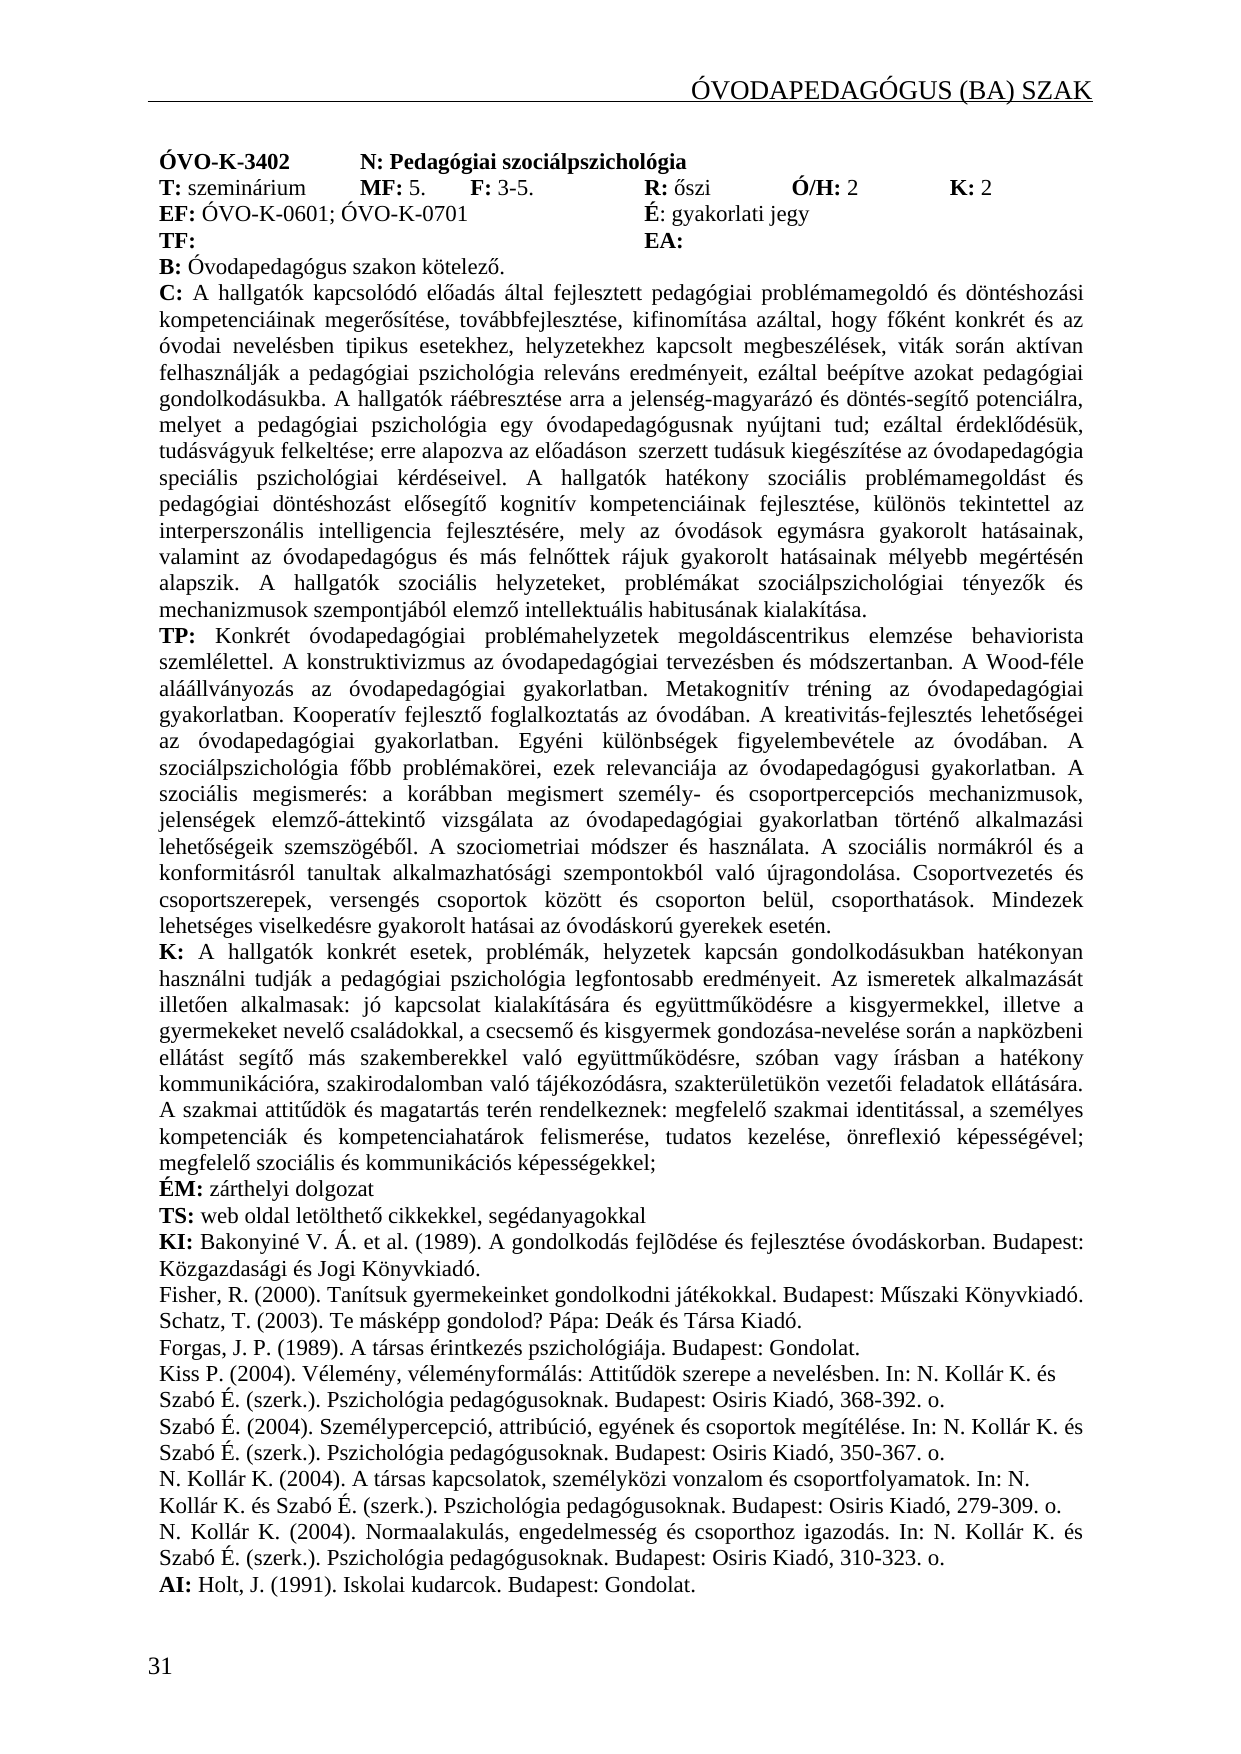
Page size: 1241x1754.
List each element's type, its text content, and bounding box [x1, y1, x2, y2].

table_cell K: A hallgatók konkrét esetek, problémák, helyzetek kapcsán gondolkodásukban hatékonyan használni tudják a pedagógiai pszichológia legfontosabb eredményeit. Az ismeretek alkalmazását illetően alkalmasak: jó kapcsolat kialakítására és együttműködésre a kisgyermekkel, illetve a gyermekeket nevelő családokkal, a csecsemő és kisgyermek gondozása-nevelése során a napközbeni ellátást segítő más szakemberekkel való együttműködésre, szóban vagy írásban a hatékony kommunikációra, szakirodalomban való tájékozódásra, szakterületükön vezetői feladatok ellátására. A szakmai attitűdök és magatartás terén rendelkeznek: megfelelő szakmai identitással, a személyes kompetenciák és kompetenciahatárok felismerése, tudatos kezelése, önreflexió képességével; megfelelő szociális és kommunikációs képességekkel; [148, 938, 1096, 1176]
table_cell TF: [148, 227, 633, 253]
table_cell Ó/H: 2 [780, 174, 938, 200]
table_cell C: A hallgatók kapcsolódó előadás által fejlesztett pedagógiai problémamegoldó és döntéshozási kompetenciáinak megerősítése, továbbfejlesztése, kifinomítása azáltal, hogy főként konkrét és az óvodai nevelésben tipikus esetekhez, helyzetekhez kapcsolt megbeszélések, viták során aktívan felhasználják a pedagógiai pszichológia releváns eredményeit, ezáltal beépítve azokat pedagógiai gondolkodásukba. A hallgatók ráébresztése arra a jelenség-magyarázó és döntés-segítő potenciálra, melyet a pedagógiai pszichológia egy óvodapedagógusnak nyújtani tud; ezáltal érdeklődésük, tudásvágyuk felkeltése; erre alapozva az előadáson szerzett tudásuk kiegészítése az óvodapedagógia speciális pszichológiai kérdéseivel. A hallgatók hatékony szociális problémamegoldást és pedagógiai döntéshozást elősegítő kognitív kompetenciáinak fejlesztése, különös tekintettel az interperszonális intelligencia fejlesztésére, mely az óvodások egymásra gyakorolt hatásainak, valamint az óvodapedagógus és más felnőttek rájuk gyakorolt hatásainak mélyebb megértésén alapszik. A hallgatók szociális helyzeteket, problémákat szociálpszichológiai tényezők és mechanizmusok szempontjából elemző intellektuális habitusának kialakítása. [148, 280, 1096, 622]
table_cell EA: [633, 227, 1096, 253]
table_cell R: őszi [633, 174, 780, 200]
table_cell EF: ÓVO-K-0601; ÓVO-K-0701 [148, 200, 633, 227]
table_cell ÉM: zárthelyi dolgozat [148, 1176, 1096, 1202]
table_cell F: 3-5. [459, 174, 633, 200]
table_cell TP: Konkrét óvodapedagógiai problémahelyzetek megoldáscentrikus elemzése behaviorista szemlélettel. A konstruktivizmus az óvodapedagógiai tervezésben és módszertanban. A Wood-féle aláállványozás az óvodapedagógiai gyakorlatban. Metakognitív tréning az óvodapedagógiai gyakorlatban. Kooperatív fejlesztő foglalkoztatás az óvodában. A kreativitás-fejlesztés lehetőségei az óvodapedagógiai gyakorlatban. Egyéni különbségek figyelembevétele az óvodában. A szociálpszichológia főbb problémakörei, ezek relevanciája az óvodapedagógusi gyakorlatban. A szociális megismerés: a korábban megismert személy- és csoportpercepciós mechanizmusok, jelenségek elemző-áttekintő vizsgálata az óvodapedagógiai gyakorlatban történő alkalmazási lehetőségeik szemszögéből. A szociometriai módszer és használata. A szociális normákról és a konformitásról tanultak alkalmazhatósági szempontokból való újragondolása. Csoportvezetés és csoportszerepek, versengés csoportok között és csoporton belül, csoporthatások. Mindezek lehetséges viselkedésre gyakorolt hatásai az óvodáskorú gyerekek esetén. [148, 622, 1096, 938]
table_cell É: gyakorlati jegy [633, 200, 1096, 227]
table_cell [148, 1571, 1096, 1597]
table_header N: Pedagógiai szociálpszichológia [349, 148, 1096, 174]
table_header ÓVO-K-3402 [148, 148, 348, 174]
table_cell T: szeminárium [148, 174, 348, 200]
table_cell B: Óvodapedagógus szakon kötelező. [148, 253, 1096, 279]
table_cell K: 2 [938, 174, 1096, 200]
table_cell TS: web oldal letölthető cikkekkel, segédanyagokkal [148, 1202, 1096, 1228]
table_cell KI: Bakonyiné V. Á. et al. (1989). A gondolkodás fejlõdése és fejlesztése óvodáskorban. Budapest: Közgazdasági és Jogi Könyvkiadó. Fisher, R. (2000). Tanítsuk gyermekeinket gondolkodni játékokkal. Budapest: Műszaki Könyvkiadó. Schatz, T. (2003). Te másképp gondolod? Pápa: Deák és Társa Kiadó. Forgas, J. P. (1989). A társas érintkezés pszichológiája. Budapest: Gondolat. Kiss P. (2004). Vélemény, véleményformálás: Attitűdök szerepe a nevelésben. In: N. Kollár K. és Szabó É. (szerk.). Pszichológia pedagógusoknak. Budapest: Osiris Kiadó, 368-392. o. Szabó É. (2004). Személypercepció, attribúció, egyének és csoportok megítélése. In: N. Kollár K. és Szabó É. (szerk.). Pszichológia pedagógusoknak. Budapest: Osiris Kiadó, 350-367. o. N. Kollár K. (2004). A társas kapcsolatok, személyközi vonzalom és csoportfolyamatok. In: N. Kollár K. és Szabó É. (szerk.). Pszichológia pedagógusoknak. Budapest: Osiris Kiadó, 279-309. o. N. Kollár K. (2004). Normaalakulás, engedelmesség és csoporthoz igazodás. In: N. Kollár K. és Szabó É. (szerk.). Pszichológia pedagógusoknak. Budapest: Osiris Kiadó, 310-323. o. [148, 1228, 1096, 1571]
table_cell MF: 5. [349, 174, 459, 200]
